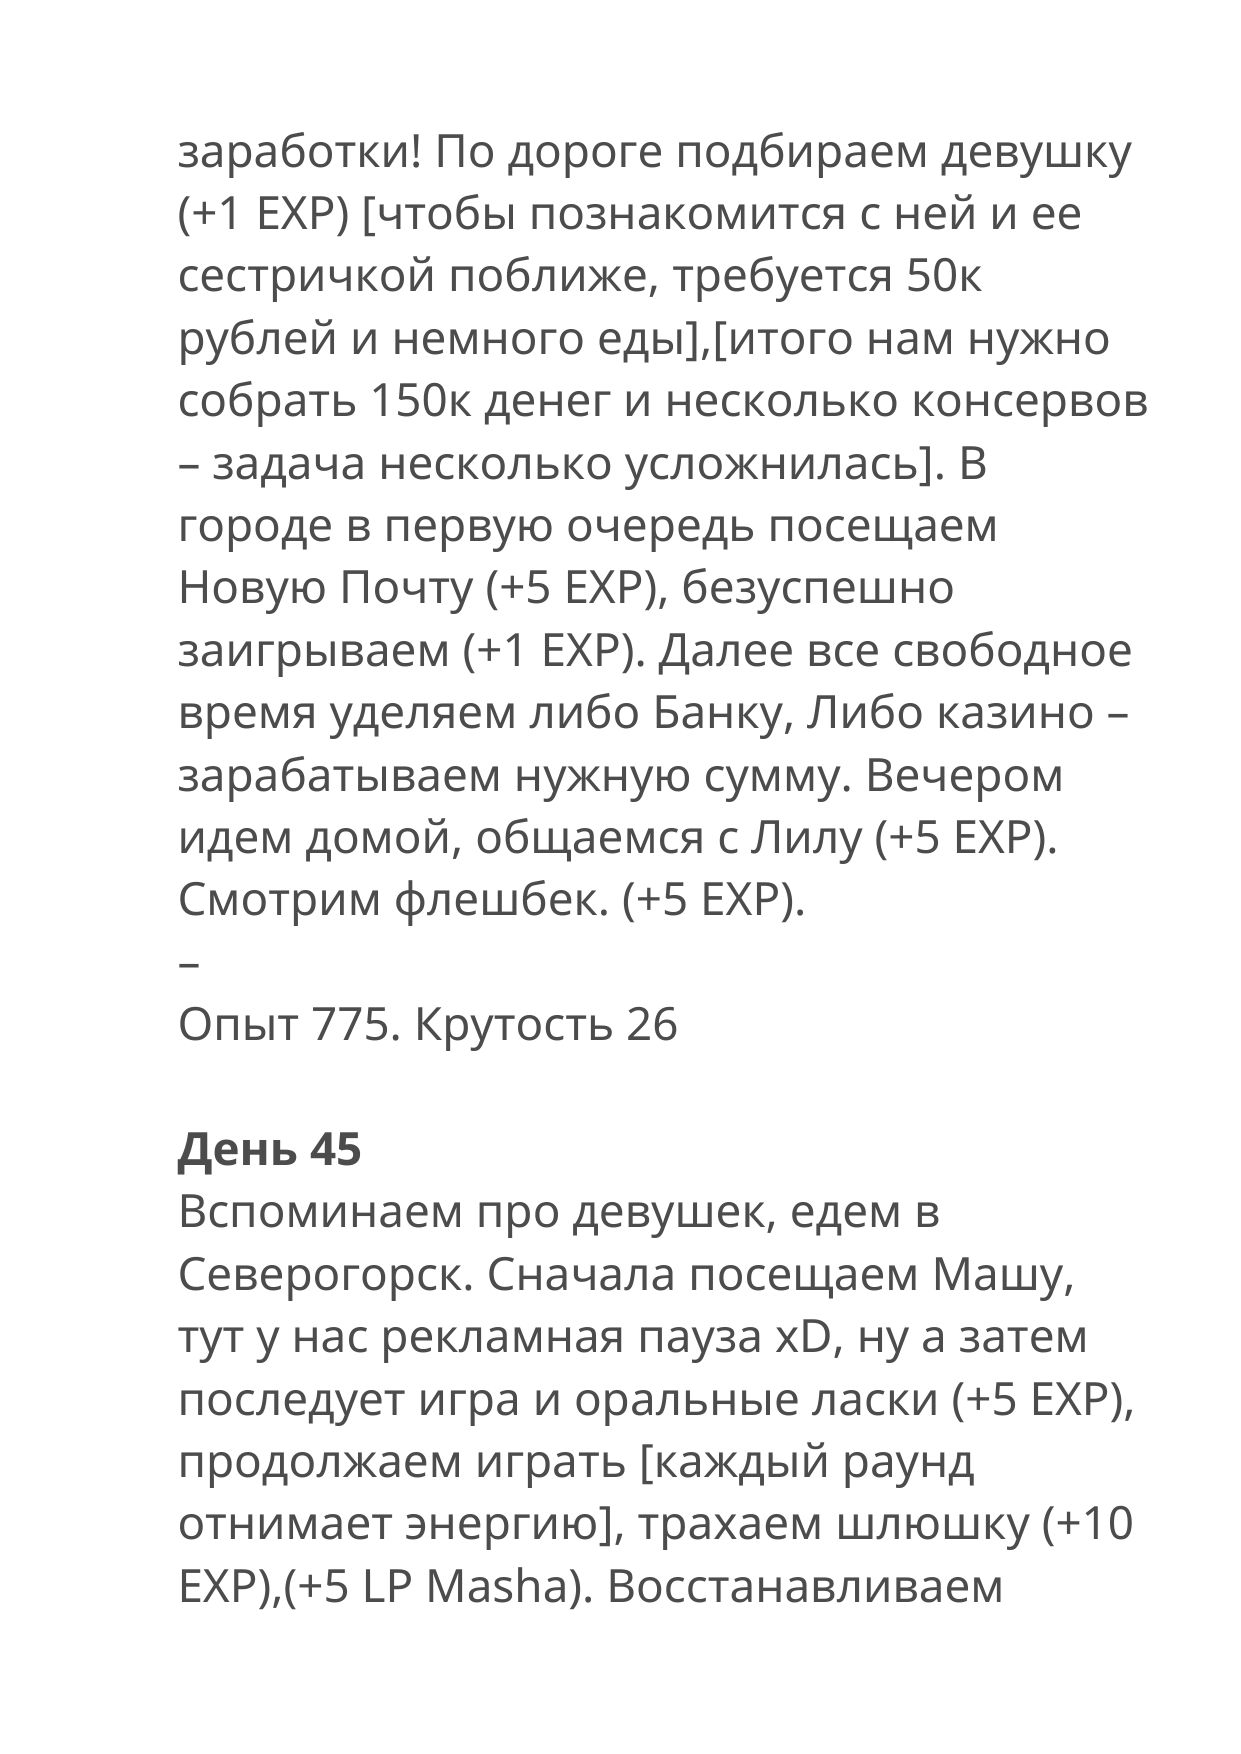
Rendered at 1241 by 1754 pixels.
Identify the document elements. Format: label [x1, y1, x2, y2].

text [177, 118, 1152, 1054]
text [177, 1054, 1152, 1616]
